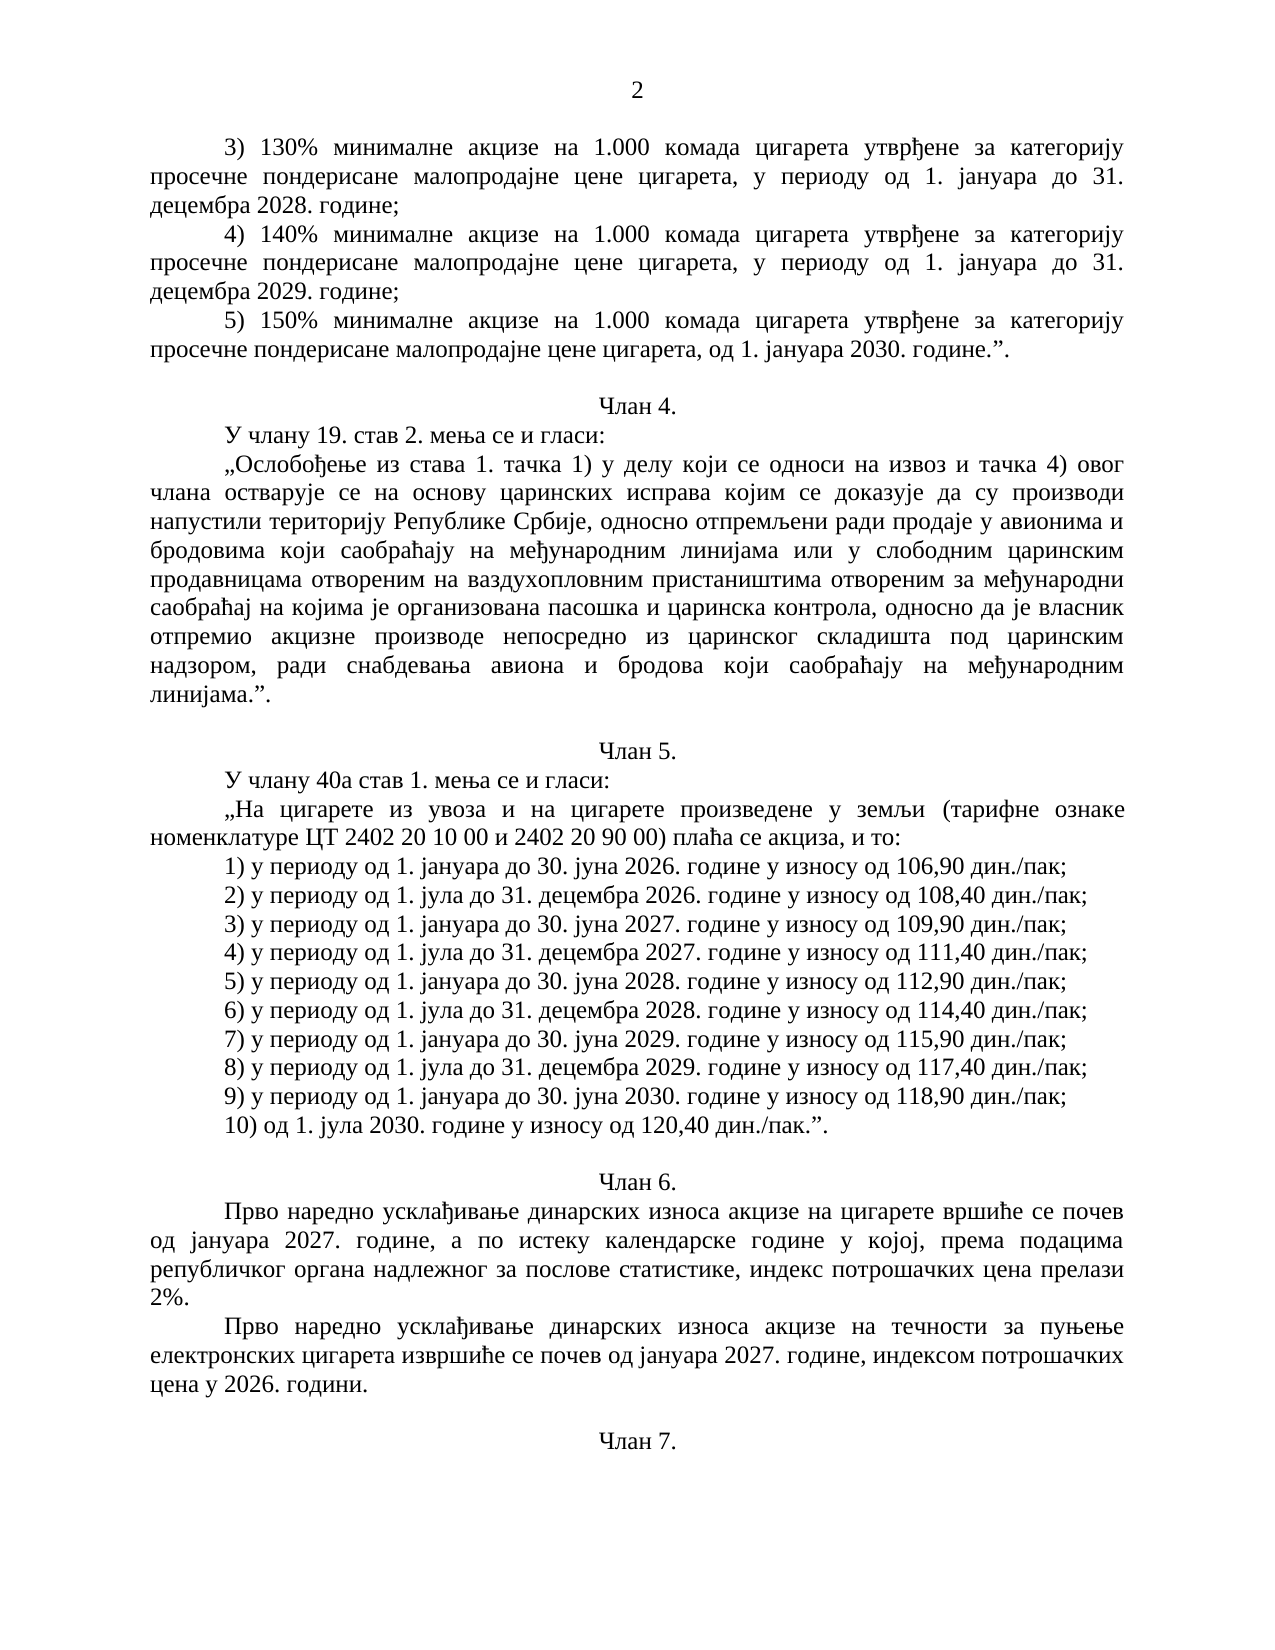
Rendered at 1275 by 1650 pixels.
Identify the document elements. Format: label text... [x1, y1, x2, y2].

text „Ослобођење из става 1. тачка 1) у делу који се односи на извоз и тачка 4) овог члана остварује се на основу царинских исправа којим се доказује да су производи напустили територију Републике Србије, односно отпремљени ради продаје у авионима и бродовима који саобраћају на међународним линијама или у слободним царинским продавницама отвореним на ваздухопловним пристаништима отвореним за међународни саобраћај на којима је организована пасошка и царинска контрола, односно да је власник отпремио акцизне производе непосредно из царинског складишта под царинским надзором, ради снабдевања авиона и бродова који саобраћају на међународним линијама.”. [150, 449, 1125, 707]
text 5) у периоду од 1. јануара до 30. јуна 2028. године у износу од 112,90 дин./пак; [150, 966, 1125, 995]
text Прво наредно усклађивање динарских износа акцизе на течности за пуњење електронских цигарета извршиће се почев од јануара 2027. године, индексом потрошачких цена у 2026. години. [150, 1311, 1125, 1397]
text Члан 7. [150, 1426, 1125, 1455]
text 6) у периоду од 1. јула до 31. децембра 2028. године у износу од 114,40 дин./пак; [150, 995, 1125, 1024]
text 9) у периоду од 1. јануара до 30. јуна 2030. године у износу од 118,90 дин./пак; [150, 1081, 1125, 1110]
text Члан 6. [150, 1167, 1125, 1196]
text 10) од 1. јула 2030. године у износу од 120,40 дин./пак.”. [150, 1110, 1125, 1139]
text 3) у периоду од 1. јануара до 30. јуна 2027. године у износу од 109,90 дин./пак; [150, 909, 1125, 937]
text 5) 150% минималне акцизе на 1.000 комада цигарета утврђене за категорију просечне пондерисане малопродајне цене цигарета, од 1. јануара 2030. године.”. [150, 305, 1125, 362]
text 7) у периоду од 1. јануара до 30. јуна 2029. године у износу од 115,90 дин./пак; [150, 1024, 1125, 1052]
text 1) у периоду од 1. јануара до 30. јуна 2026. године у износу од 106,90 дин./пак; [150, 851, 1125, 880]
text 8) у периоду од 1. јула до 31. децембра 2029. године у износу од 117,40 дин./пак; [150, 1052, 1125, 1081]
text Члан 5. [150, 736, 1125, 765]
text У члану 40а став 1. мења се и гласи: [150, 765, 1125, 794]
text 2) у периоду од 1. јула до 31. децембра 2026. године у износу од 108,40 дин./пак; [150, 880, 1125, 909]
text 4) у периоду од 1. јула до 31. децембра 2027. године у износу од 111,40 дин./пак; [150, 937, 1125, 966]
text Члан 4. [150, 391, 1125, 420]
text 4) 140% минималне акцизе на 1.000 комада цигарета утврђене за категорију просечне пондерисане малопродајне цене цигарета, у периоду од 1. јануара до 31. децембра 2029. године; [150, 219, 1125, 305]
text У члану 19. став 2. мења се и гласи: [150, 420, 1125, 449]
text „На цигарете из увоза и на цигарете произведене у земљи (тарифне ознаке номенклатуре ЦТ 2402 20 10 00 и 2402 20 90 00) плаћа се акциза, и то: [150, 794, 1125, 851]
text 3) 130% минималне акцизе на 1.000 комада цигарета утврђене за категорију просечне пондерисане малопродајне цене цигарета, у периоду од 1. јануара до 31. децембра 2028. године; [150, 132, 1125, 219]
text Прво наредно усклађивање динарских износа акцизе на цигарете вршиће се почев од јануара 2027. године, а по истеку календарске године у којој, према подацима републичког органа надлежног за послове статистике, индекс потрошачких цена прелази 2%. [150, 1196, 1125, 1311]
